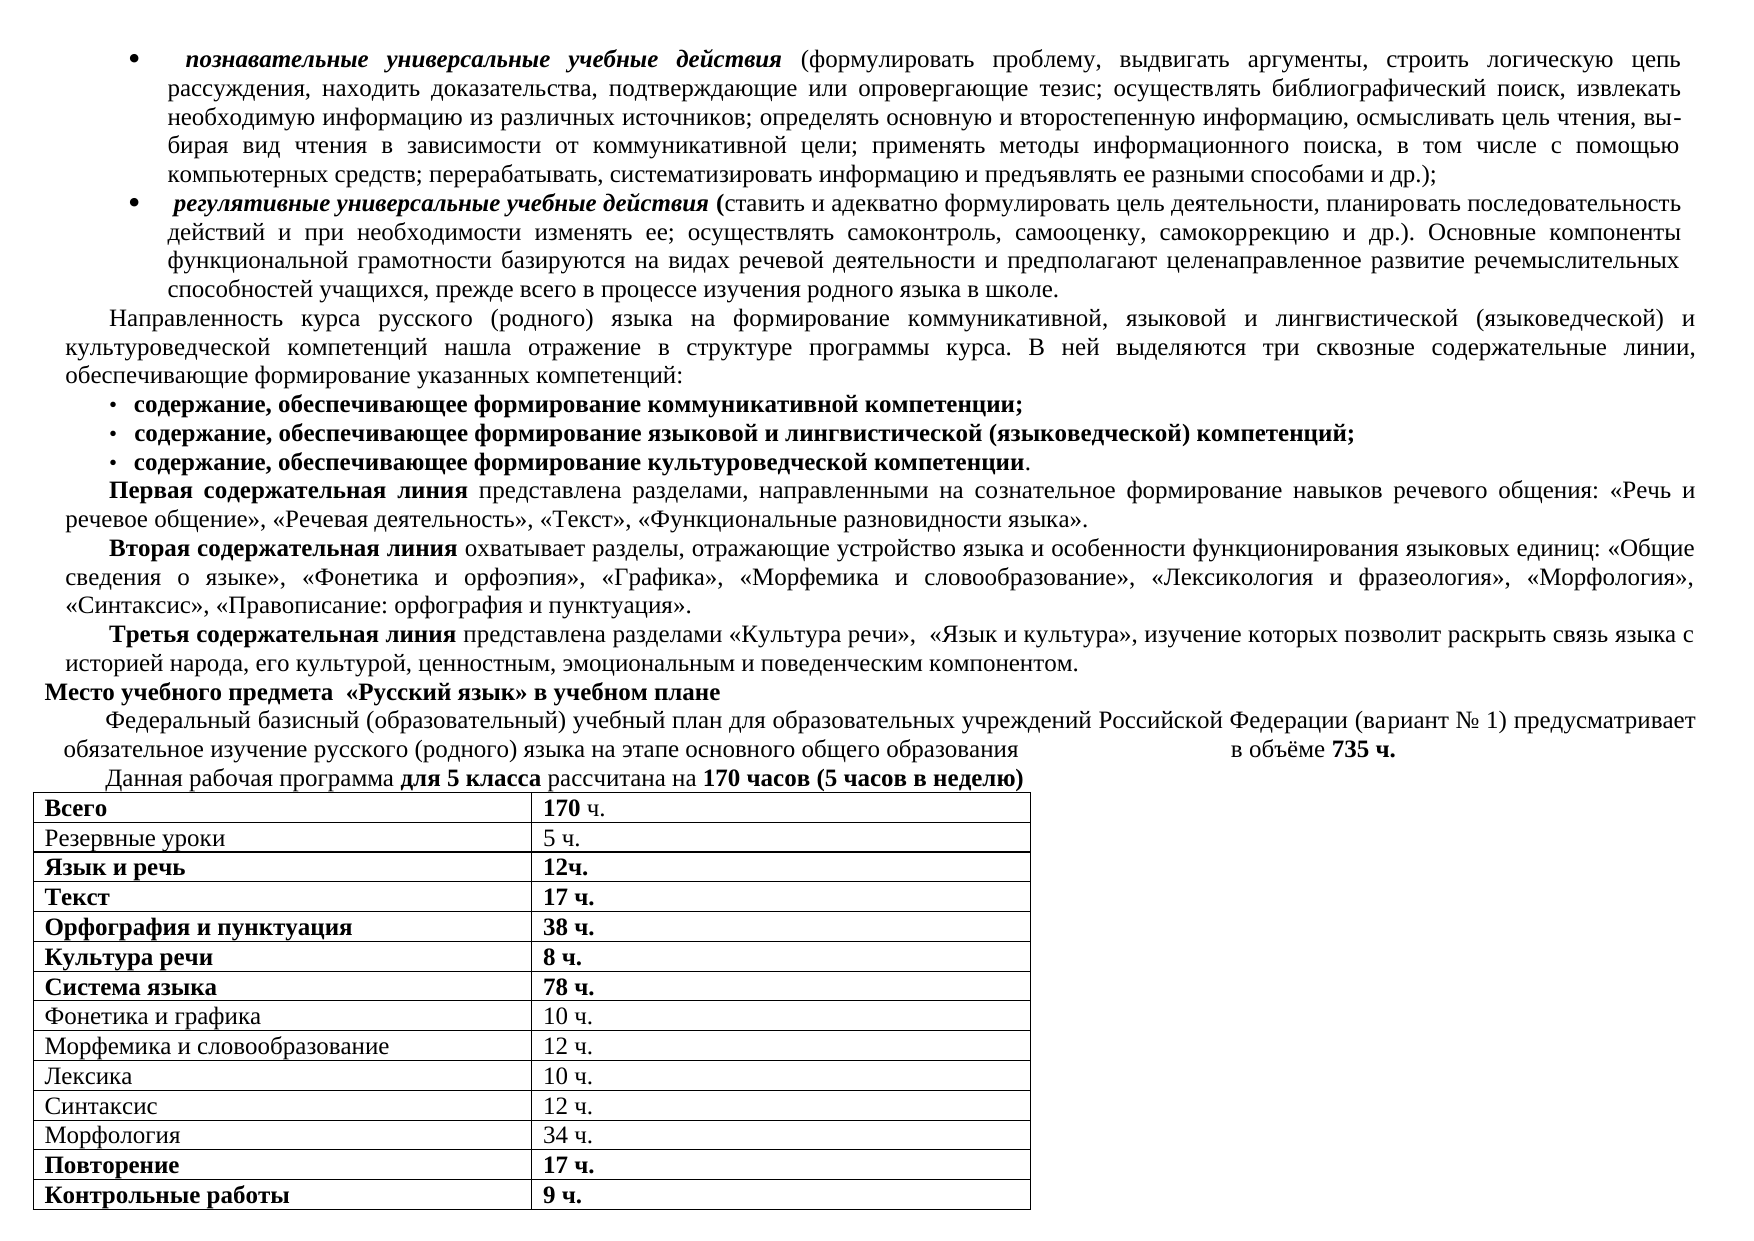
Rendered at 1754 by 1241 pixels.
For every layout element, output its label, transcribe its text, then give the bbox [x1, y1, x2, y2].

table_cell 9 ч. [532, 1180, 1030, 1209]
table_cell Повторение [34, 1150, 531, 1179]
text Место учебного предмета «Русский язык» в учебном плане [44, 677, 1698, 706]
text Первая содержательная линия представлена разделами, направленными на сознательное формирование навыков речевого общения: «Речь и речевое общение», «Речевая деятельность», «Текст», «Функциональные разновидности языка». [65, 476, 1696, 533]
table_cell Лексика [34, 1061, 531, 1090]
table_cell 17 ч. [532, 882, 1030, 911]
list познавательные универсальные учебные действия (формулировать проблему, выдвигать аргументы, строить логическую цепь рассуждения, находить доказательства, подтверждающие или опровергающие тезис; осуществлять библиографический поиск, извлекать необходимую информацию из различных источников; определять основную и второстепенную информацию, осмысливать цель чтения, выбирая вид чтения в зависимости от коммуникативной цели; применять методы информационного поиска, в том числе с помощью компьютерных средств; перерабатывать, систематизировать информацию и предъявлять ее разными способами и др.); [130, 44, 1681, 188]
list содержание, обеспечивающее формирование коммуникативной компетенции; [65, 389, 1696, 418]
table_cell 12 ч. [532, 1031, 1030, 1060]
table_cell Морфемика и словообразование [34, 1031, 531, 1060]
table_cell 10 ч. [532, 1001, 1030, 1030]
table_cell Контрольные работы [34, 1180, 531, 1209]
text Вторая содержательная линия охватывает разделы, отражающие устройство языка и особенности функционирования языковых единиц: «Общие сведения о языке», «Фонетика и орфоэпия», «Графика», «Морфемика и словообразование», «Лексикология и фразеология», «Морфология», «Синтаксис», «Правописание: орфография и пунктуация». [65, 533, 1696, 619]
text Федеральный базисный (образовательный) учебный план для образовательных учреждений Российской Федерации (вариант № 1) предусматривает обязательное изучение русского (родного) языка на этапе основного общего образования в объёме 735 ч. [63, 706, 1696, 763]
list регулятивные универсальные учебные действия (ставить и адекватно формулировать цель деятельности, планировать последовательность действий и при необходимости изменять ее; осуществлять самоконтроль, самооценку, самокоррекцию и др.). Основные компоненты функциональной грамотности базируются на видах речевой деятельности и предполагают целенаправленное развитие речемыслительных способностей учащихся, прежде всего в процессе изучения родного языка в школе. [130, 188, 1681, 303]
table_cell 34 ч. [532, 1121, 1030, 1149]
text Третья содержательная линия представлена разделами «Культура речи», «Язык и культура», изучение которых позволит раскрыть связь языка с историей народа, его культурой, ценностным, эмоциональным и поведенческим компонентом. [65, 619, 1696, 677]
list содержание, обеспечивающее формирование языковой и лингвистической (языковедческой) компетенций; [65, 418, 1696, 447]
table_cell 78 ч. [532, 972, 1030, 1000]
table_cell Культура речи [34, 942, 531, 971]
table_header Всего [34, 793, 531, 822]
table_cell 12ч. [532, 853, 1030, 881]
table_cell Язык и речь [34, 853, 531, 881]
table_cell Фонетика и графика [34, 1001, 531, 1030]
list содержание, обеспечивающее формирование культуроведческой компетенции. [65, 447, 1696, 476]
table_cell Орфография и пунктуация [34, 912, 531, 941]
table_cell Резервные уроки [34, 823, 531, 851]
table_cell 8 ч. [532, 942, 1030, 971]
table_cell Морфология [34, 1121, 531, 1149]
table_cell 38 ч. [532, 912, 1030, 941]
text Данная рабочая программа для 5 класса рассчитана на 170 часов (5 часов в неделю) [63, 763, 1696, 792]
text Направленность курса русского (родного) языка на формирование коммуникативной, языковой и лингвистической (языковедческой) и культуроведческой компетенций нашла отражение в структуре программы курса. В ней выделяются три сквозные содержательные линии, обеспечивающие формирование указанных компетенций: [65, 303, 1696, 389]
table_cell 12 ч. [532, 1091, 1030, 1119]
table_header 170 ч. [532, 793, 1030, 822]
table_cell 5 ч. [532, 823, 1030, 851]
table_cell 17 ч. [532, 1150, 1030, 1179]
table_cell Синтаксис [34, 1091, 531, 1119]
table_cell Текст [34, 882, 531, 911]
table_cell 10 ч. [532, 1061, 1030, 1090]
table_cell Система языка [34, 972, 531, 1000]
